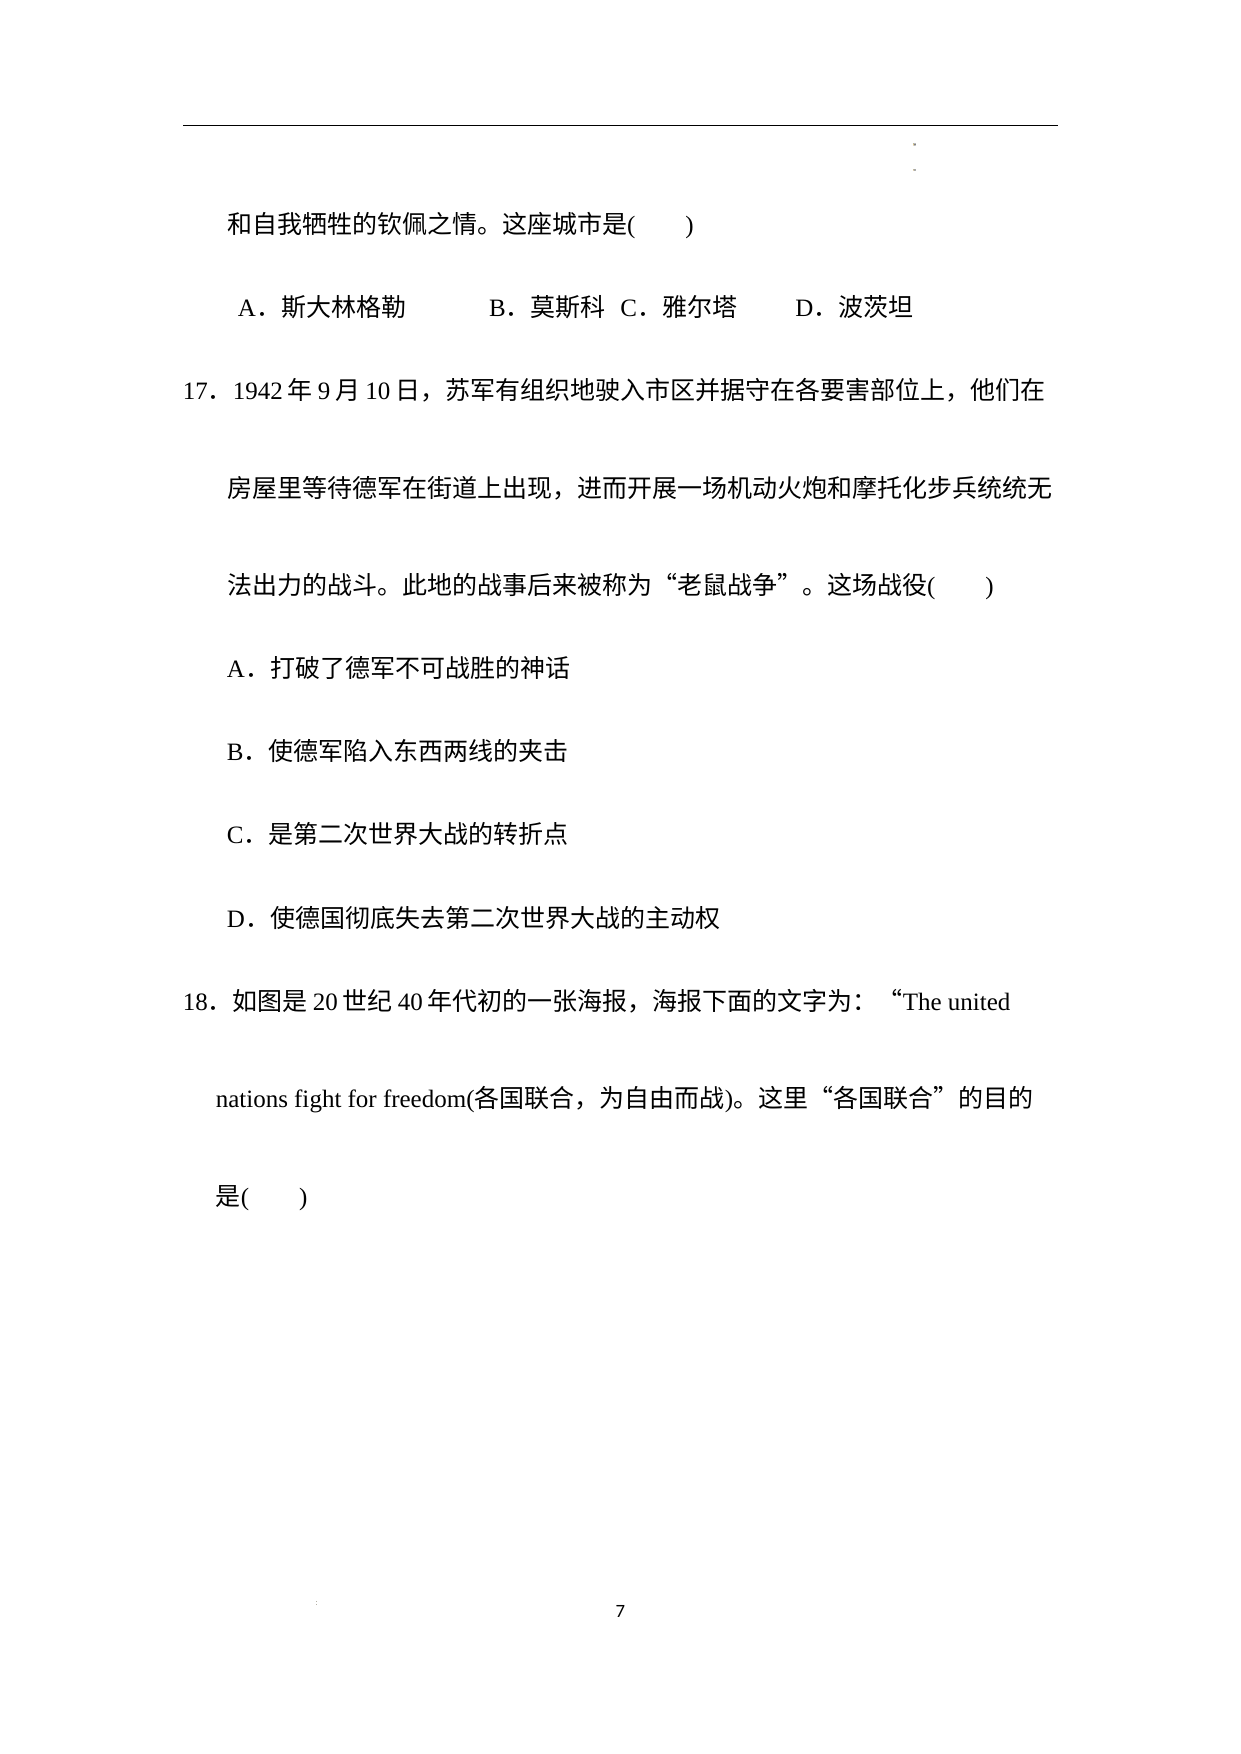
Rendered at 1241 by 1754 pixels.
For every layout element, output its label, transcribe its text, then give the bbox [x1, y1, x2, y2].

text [183, 190, 1058, 255]
text A．斯大林格勒 B．莫斯科 C．雅尔塔 D．波茨坦 [215, 273, 1058, 338]
text C．是第二次世界大战的转折点 [215, 801, 1058, 866]
text B．使德军陷入东西两线的夹击 [215, 717, 1058, 782]
text 17．1942年9月10日，苏军有组织地驶入市区并据守在各要害部位上，他们在房屋里等待德军在街道上出现，进而开展一场机动火炮和摩托化步兵统统无法出力的战斗。此地的战事后来被称为“老鼠战争”。这场战役( ) [183, 356, 1058, 616]
text D．使德国彻底失去第二次世界大战的主动权 [215, 884, 1058, 949]
text A．打破了德军不可战胜的神话 [215, 634, 1058, 699]
text 18．如图是20世纪40年代初的一张海报，海报下面的文字为：“The united nations fight for freedom(各国联合，为自由而战)。这里“各国联合”的目的是( ) [183, 967, 1058, 1227]
